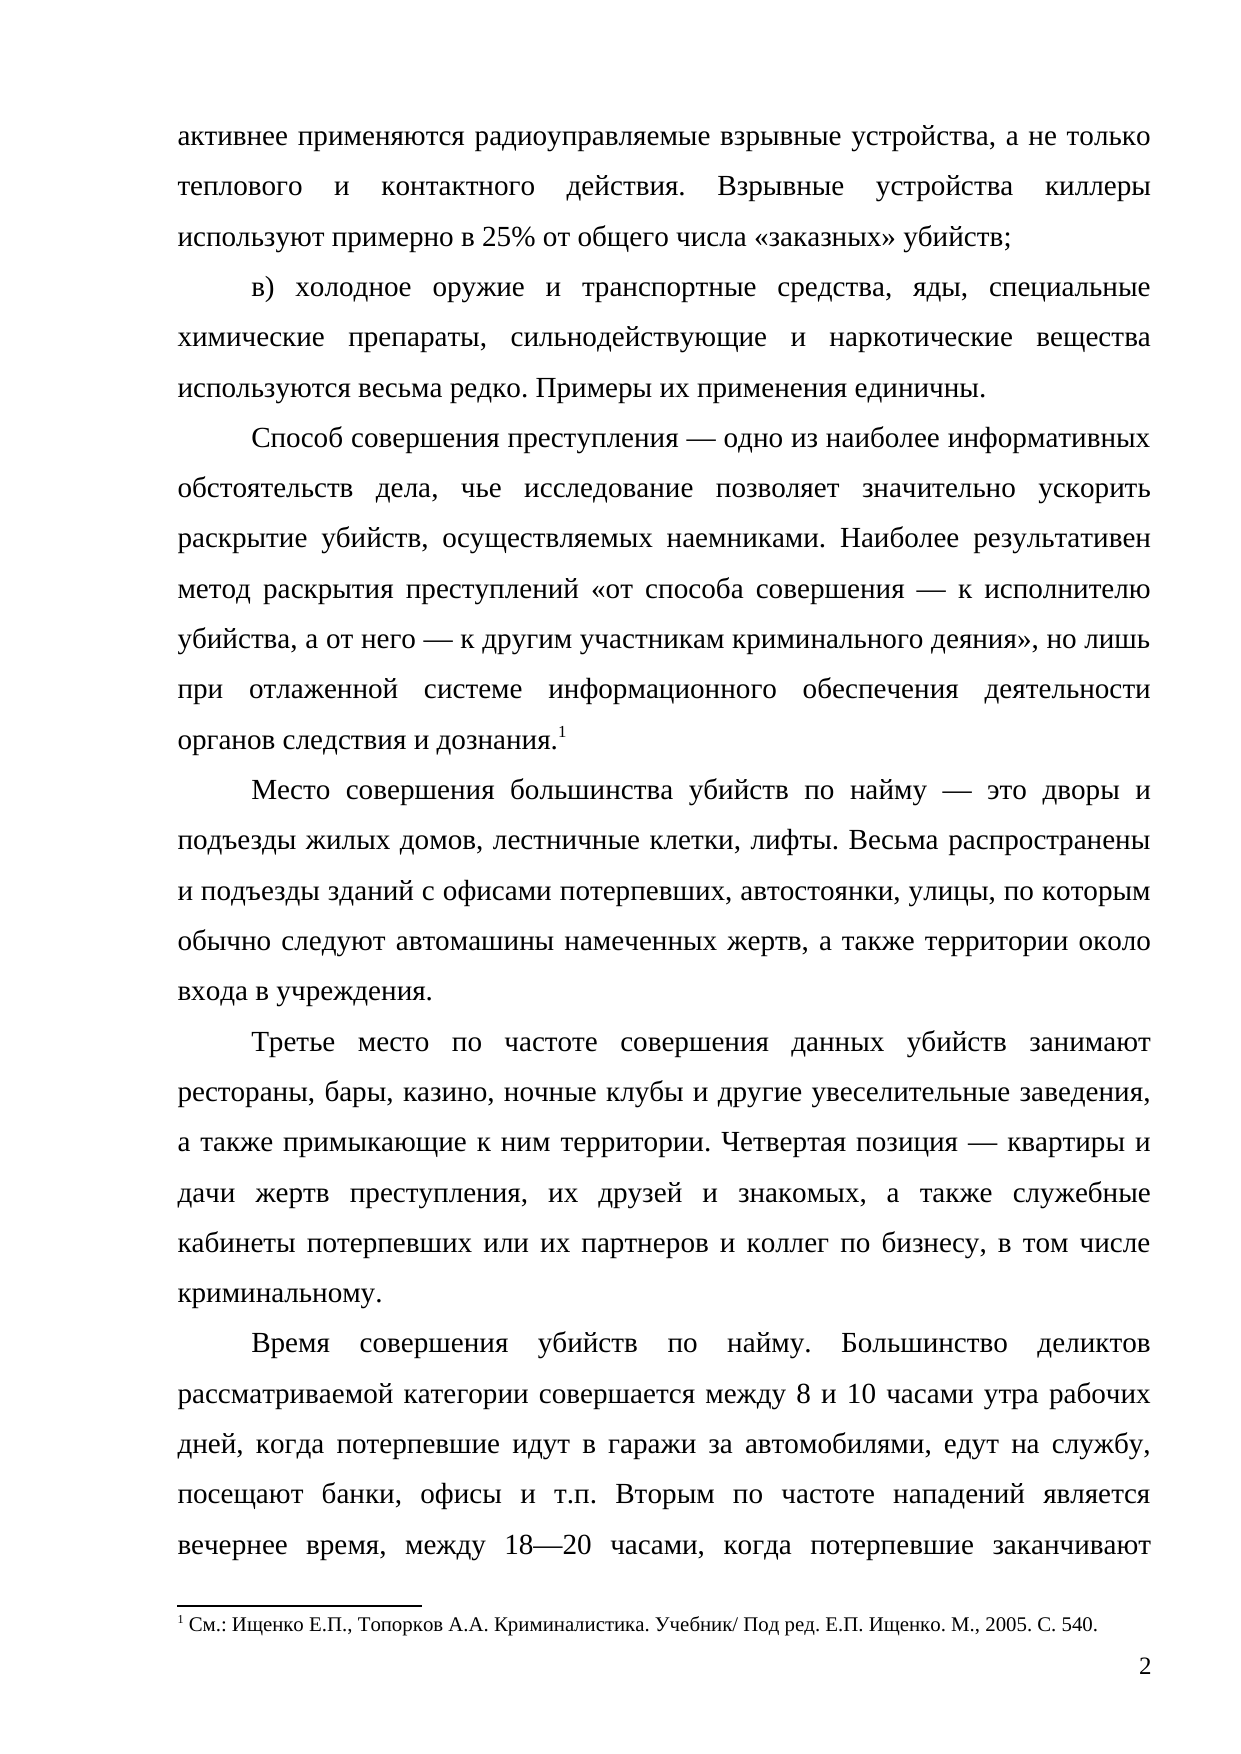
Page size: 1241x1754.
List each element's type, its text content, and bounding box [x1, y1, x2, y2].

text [177, 1326, 1152, 1560]
text Место совершения большинства убийств по найму — это дворы и подъезды жилых домов, лестничные клетки, лифты. Весьма распространены и подъезды зданий с офисами потерпевших, автостоянки, улицы, по которым обычно следуют автомашины намеченных жертв, а также территории около входа в учреждения. [177, 772, 1152, 1007]
text в) холодное оружие и транспортные средства, яды, специальные химические препараты, сильнодействующие и наркотические вещества используются весьма редко. Примеры их применения единичны. [177, 269, 1152, 403]
text Третье место по частоте совершения данных убийств занимают рестораны, бары, казино, ночные клубы и другие увеселительные заведения, а также примыкающие к ним территории. Четвертая позиция — квартиры и дачи жертв преступления, их друзей и знакомых, а также служебные кабинеты потерпевших или их партнеров и коллег по бизнесу, в том числе криминальному. [177, 1024, 1152, 1309]
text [177, 118, 1152, 252]
text Способ совершения преступления — одно из наиболее информативных обстоятельств дела, чье исследование позволяет значительно ускорить раскрытие убийств, осуществляемых наемниками. Наиболее результативен метод раскрытия преступлений «от способа совершения — к исполнителю убийства, а от него — к другим участникам криминального деяния», но лишь при отлаженной системе информационного обеспечения деятельности органов следствия и дознания. [177, 420, 1152, 755]
